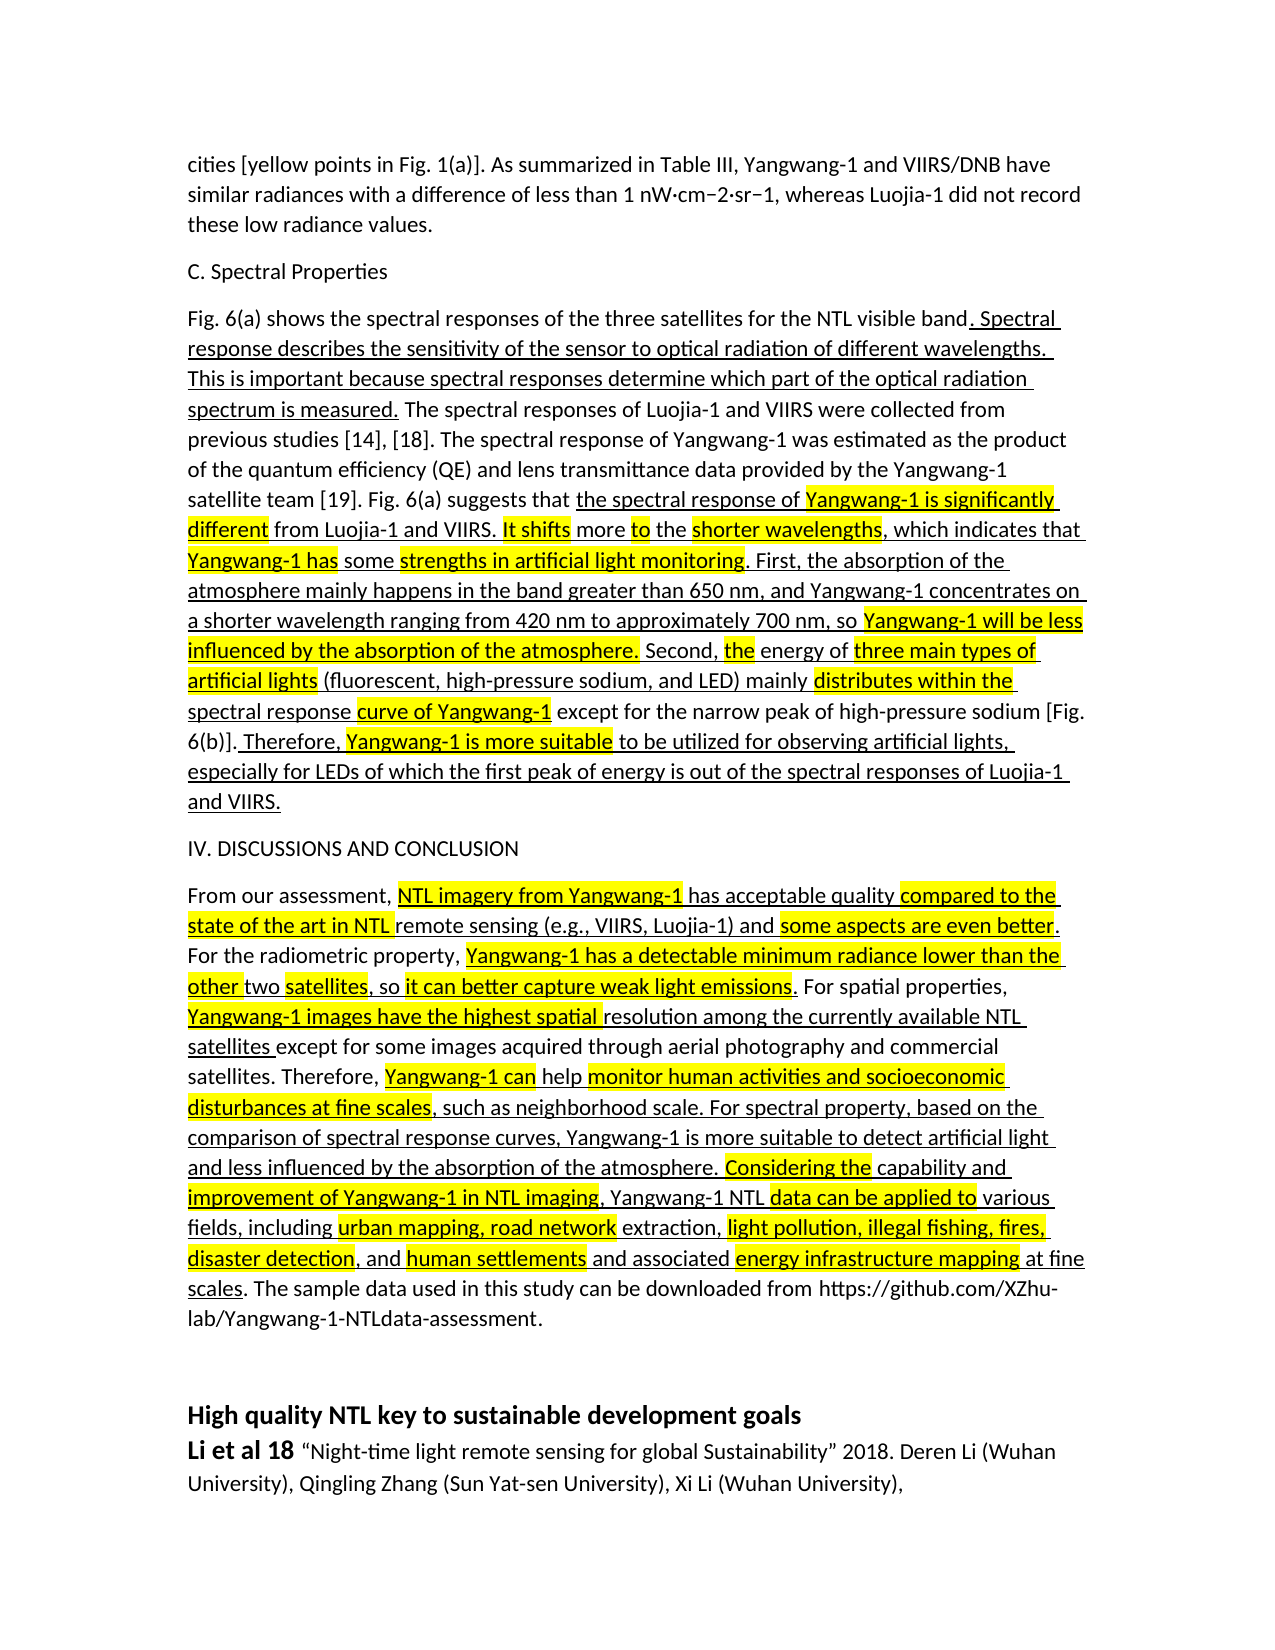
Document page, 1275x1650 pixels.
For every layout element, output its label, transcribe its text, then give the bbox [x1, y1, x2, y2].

text From our assessment, NTL imagery from Yangwang-1 has acceptable quality compared to the state of the art in NTL remote sensing (e.g., VIIRS, Luojia-1) and some aspects are even better. For the radiometric property, Yangwang-1 has a detectable minimum radiance lower than the other two satellites, so it can better capture weak light emissions. For spatial properties, Yangwang-1 images have the highest spatial resolution among the currently available NTL satellites except for some images acquired through aerial photography and commercial satellites. Therefore, Yangwang-1 can help monitor human activities and socioeconomic disturbances at fine scales, such as neighborhood scale. For spectral property, based on the comparison of spectral response curves, Yangwang-1 is more suitable to detect artificial light and less influenced by the absorption of the atmosphere. Considering the capability and improvement of Yangwang-1 in NTL imaging, Yangwang-1 NTL data can be applied to various fields, including urban mapping, road network extraction, light pollution, illegal fishing, fires, disaster detection, and human settlements and associated energy infrastructure mapping at fine scales. The sample data used in this study can be downloaded from https://github.com/XZhu-lab/Yangwang-1-NTLdata-assessment. [187, 881, 1087, 1332]
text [187, 150, 1087, 238]
text Fig. 6(a) shows the spectral responses of the three satellites for the NTL visible band. Spectral response describes the sensitivity of the sensor to optical radiation of different wavelengths. This is important because spectral responses determine which part of the optical radiation spectrum is measured. The spectral responses of Luojia-1 and VIIRS were collected from previous studies [14], [18]. The spectral response of Yangwang-1 was estimated as the product of the quantum efficiency (QE) and lens transmittance data provided by the Yangwang-1 satellite team [19]. Fig. 6(a) suggests that the spectral response of Yangwang-1 is significantly different from Luojia-1 and VIIRS. It shifts more to the shorter wavelengths, which indicates that Yangwang-1 has some strengths in artificial light monitoring. First, the absorption of the atmosphere mainly happens in the band greater than 650 nm, and Yangwang-1 concentrates on a shorter wavelength ranging from 420 nm to approximately 700 nm, so Yangwang-1 will be less influenced by the absorption of the atmosphere. Second, the energy of three main types of artificial lights (fluorescent, high-pressure sodium, and LED) mainly distributes within the spectral response curve of Yangwang-1 except for the narrow peak of high-pressure sodium [Fig. 6(b)]. Therefore, Yangwang-1 is more suitable to be utilized for observing artificial lights, especially for LEDs of which the first peak of energy is out of the spectral responses of Luojia-1 and VIIRS. [187, 601, 1087, 816]
subtitle High quality NTL key to sustainable development goals [187, 1398, 1087, 1431]
text Fig. 6(a) shows the spectral responses of the three satellites for the NTL visible band. Spectral response describes the sensitivity of the sensor to optical radiation of different wavelengths. This is important because spectral responses determine which part of the optical radiation spectrum is measured. The spectral responses of Luojia-1 and VIIRS were collected from previous studies [14], [18]. The spectral response of Yangwang-1 was estimated as the product of the quantum efficiency (QE) and lens transmittance data provided by the Yangwang-1 satellite team [19]. Fig. 6(a) suggests that the spectral response of Yangwang-1 is significantly different from Luojia-1 and VIIRS. It shifts more to the shorter wavelengths, which indicates that Yangwang-1 has some strengths in artificial light monitoring. First, the absorption of the atmosphere mainly happens in the band greater than 650 nm, and Yangwang-1 concentrates on a shorter wavelength ranging from 420 nm to approximately 700 nm, so Yangwang-1 will be less influenced by the absorption of the atmosphere. Second, the energy of three main types of artificial lights (fluorescent, high-pressure sodium, and LED) mainly distributes within the spectral response curve of Yangwang-1 except for the narrow peak of high-pressure sodium [Fig. 6(b)]. Therefore, Yangwang-1 is more suitable to be utilized for observing artificial lights, especially for LEDs of which the first peak of energy is out of the spectral responses of Luojia-1 and VIIRS. [187, 304, 1087, 600]
text C. Spectral Properties [187, 257, 1087, 285]
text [187, 1433, 1087, 1497]
text IV. DISCUSSIONS AND CONCLUSION [187, 834, 1087, 862]
